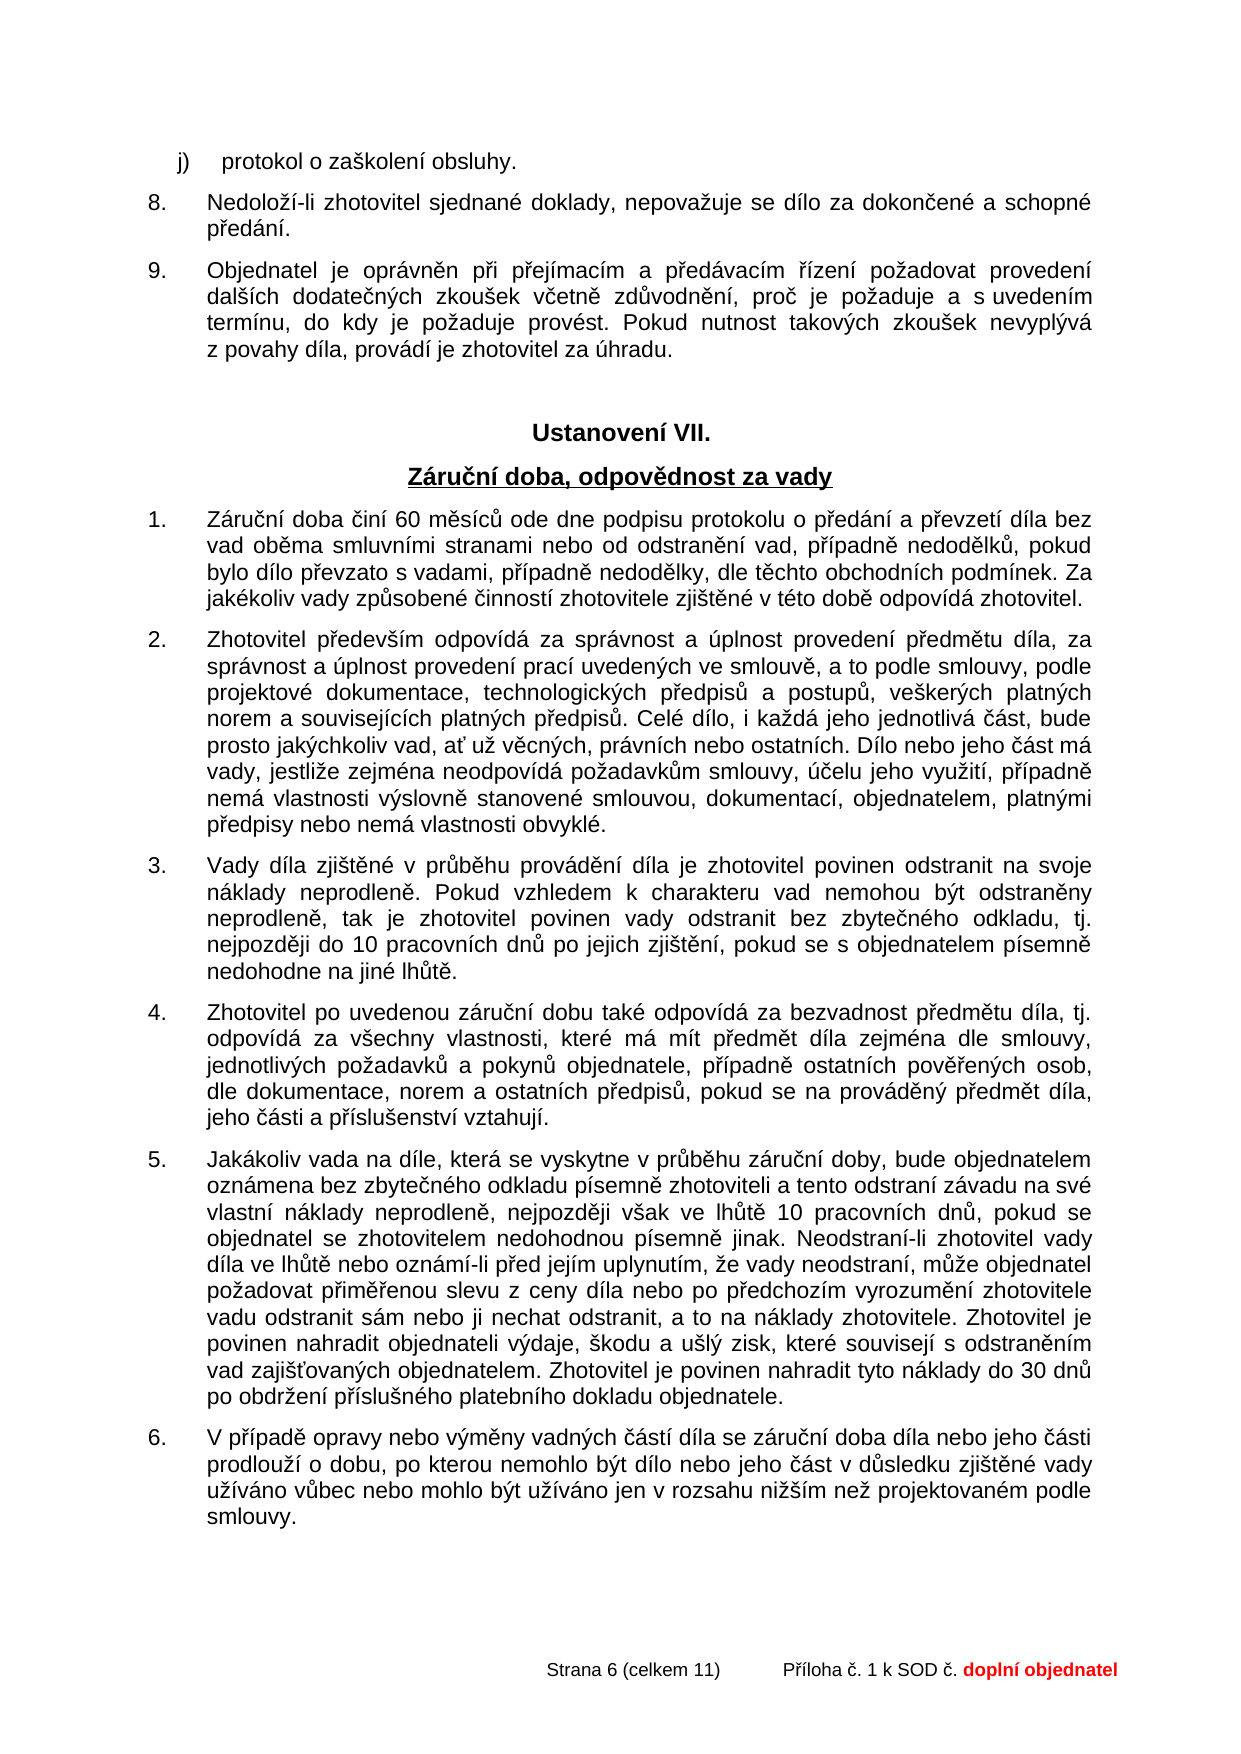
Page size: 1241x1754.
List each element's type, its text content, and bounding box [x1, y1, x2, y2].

list Zhotovitel především odpovídá za správnost a úplnost provedení předmětu díla, za správnost a úplnost provedení prací uvedených ve smlouvě, a to podle smlouvy, podle projektové dokumentace, technologických předpisů a postupů, veškerých platných norem a souvisejících platných předpisů. Celé dílo, i každá jeho jednotlivá část, bude prosto jakýchkoliv vad, ať už věcných, právních nebo ostatních. Dílo nebo jeho část má vady, jestliže zejména neodpovídá požadavkům smlouvy, účelu jeho využití, případně nemá vlastnosti výslovně stanovené smlouvou, dokumentací, objednatelem, platnými předpisy nebo nemá vlastnosti obvyklé. [148, 626, 1093, 837]
text j) protokol o zaškolení obsluhy. [177, 148, 1093, 174]
list V případě opravy nebo výměny vadných částí díla se záruční doba díla nebo jeho části prodlouží o dobu, po kterou nemohlo být dílo nebo jeho část v důsledku zjištěné vady užíváno vůbec nebo mohlo být užíváno jen v rozsahu nižším než projektovaném podle smlouvy. [148, 1424, 1093, 1530]
list Jakákoliv vada na díle, která se vyskytne v průběhu záruční doby, bude objednatelem oznámena bez zbytečného odkladu písemně zhotoviteli a tento odstraní závadu na své vlastní náklady neprodleně, nejpozději však ve lhůtě 10 pracovních dnů, pokud se objednatel se zhotovitelem nedohodnou písemně jinak. Neodstraní-li zhotovitel vady díla ve lhůtě nebo oznámí-li před jejím uplynutím, že vady neodstraní, může objednatel požadovat přiměřenou slevu z ceny díla nebo po předchozím vyrozumění zhotovitele vadu odstranit sám nebo ji nechat odstranit, a to na náklady zhotovitele. Zhotovitel je povinen nahradit objednateli výdaje, škodu a ušlý zisk, které souvisejí s odstraněním vad zajišťovaných objednatelem. Zhotovitel je povinen nahradit tyto náklady do 30 dnů po obdržení příslušného platebního dokladu objednatele. [148, 1146, 1093, 1409]
list Objednatel je oprávněn při přejímacím a předávacím řízení požadovat provedení dalších dodatečných zkoušek včetně zdůvodnění, proč je požaduje a s uvedením termínu, do kdy je požaduje provést. Pokud nutnost takových zkoušek nevyplývá z povahy díla, provádí je zhotovitel za úhradu. [148, 257, 1093, 362]
list Vady díla zjištěné v průběhu provádění díla je zhotovitel povinen odstranit na svoje náklady neprodleně. Pokud vzhledem k charakteru vad nemohou být odstraněny neprodleně, tak je zhotovitel povinen vady odstranit bez zbytečného odkladu, tj. nejpozději do 10 pracovních dnů po jejich zjištění, pokud se s objednatelem písemně nedohodne na jiné lhůtě. [148, 852, 1093, 984]
list Nedoloží-li zhotovitel sjednané doklady, nepovažuje se dílo za dokončené a schopné předání. [148, 189, 1093, 242]
text Ustanovení VII. [148, 418, 1095, 447]
list Záruční doba činí 60 měsíců ode dne podpisu protokolu o předání a převzetí díla bez vad oběma smluvními stranami nebo od odstranění vad, případně nedodělků, pokud bylo dílo převzato s vadami, případně nedodělky, dle těchto obchodních podmínek. Za jakékoliv vady způsobené činností zhotovitele zjištěné v této době odpovídá zhotovitel. [148, 506, 1093, 611]
text Záruční doba, odpovědnost za vady [148, 462, 1093, 491]
list Zhotovitel po uvedenou záruční dobu také odpovídá za bezvadnost předmětu díla, tj. odpovídá za všechny vlastnosti, které má mít předmět díla zejména dle smlouvy, jednotlivých požadavků a pokynů objednatele, případně ostatních pověřených osob, dle dokumentace, norem a ostatních předpisů, pokud se na prováděný předmět díla, jeho části a příslušenství vztahují. [148, 999, 1093, 1131]
